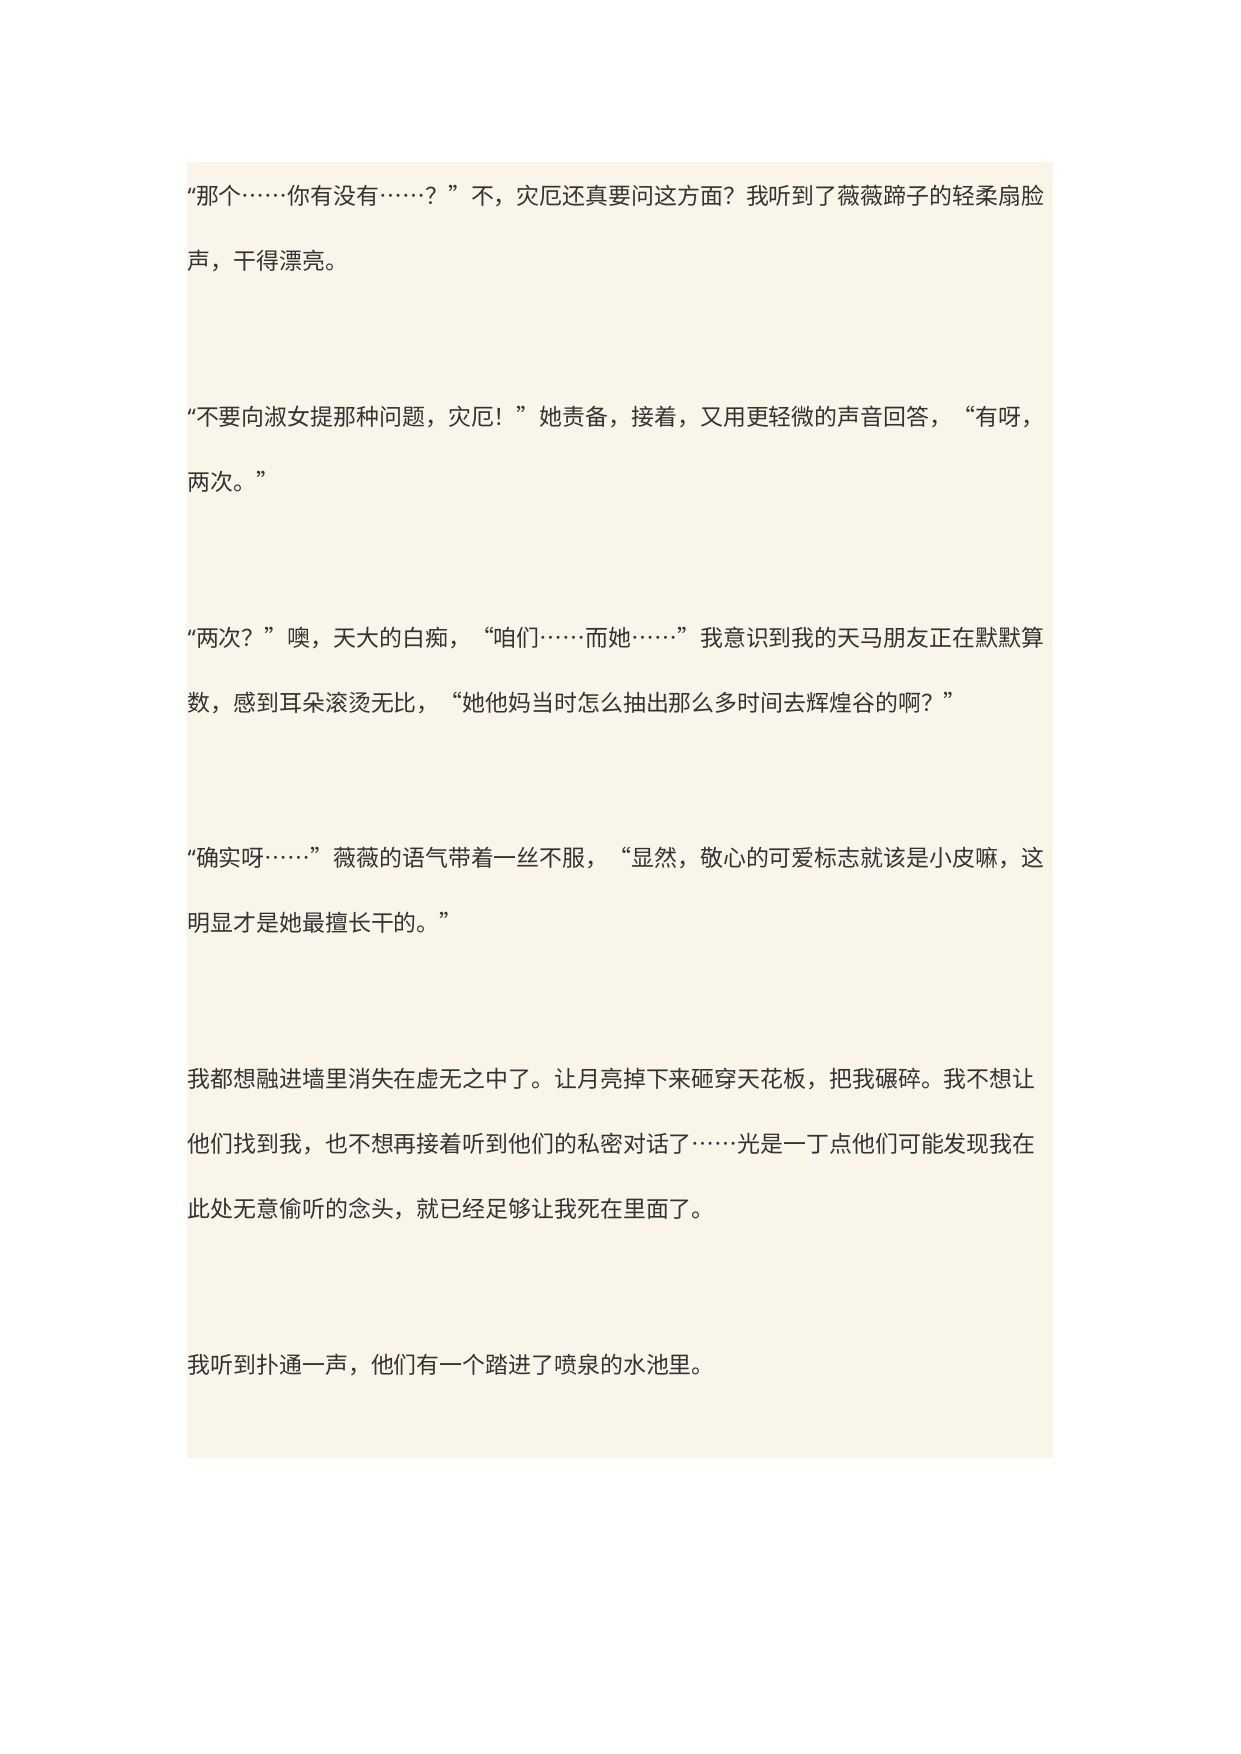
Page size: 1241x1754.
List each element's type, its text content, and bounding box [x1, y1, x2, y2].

text 我听到扑通一声，他们有一个踏进了喷泉的水池里。 [187, 1331, 1053, 1396]
text “两次？”噢，天大的白痴，“咱们……而她……”我意识到我的天马朋友正在默默算数，感到耳朵滚烫无比，“她他妈当时怎么抽出那么多时间去辉煌谷的啊？” [187, 604, 1053, 734]
text “确实呀……”薇薇的语气带着一丝不服，“显然，敬心的可爱标志就该是小皮嘛，这明显才是她最擅长干的。” [187, 824, 1053, 954]
text “那个……你有没有……？”不，灾厄还真要问这方面？我听到了薇薇蹄子的轻柔扇脸声，干得漂亮。 [187, 162, 1053, 292]
text 我都想融进墙里消失在虚无之中了。让月亮掉下来砸穿天花板，把我碾碎。我不想让他们找到我，也不想再接着听到他们的私密对话了……光是一丁点他们可能发现我在此处无意偷听的念头，就已经足够让我死在里面了。 [187, 1045, 1053, 1240]
text “不要向淑女提那种问题，灾厄！”她责备，接着，又用更轻微的声音回答，“有呀，两次。” [187, 383, 1053, 513]
